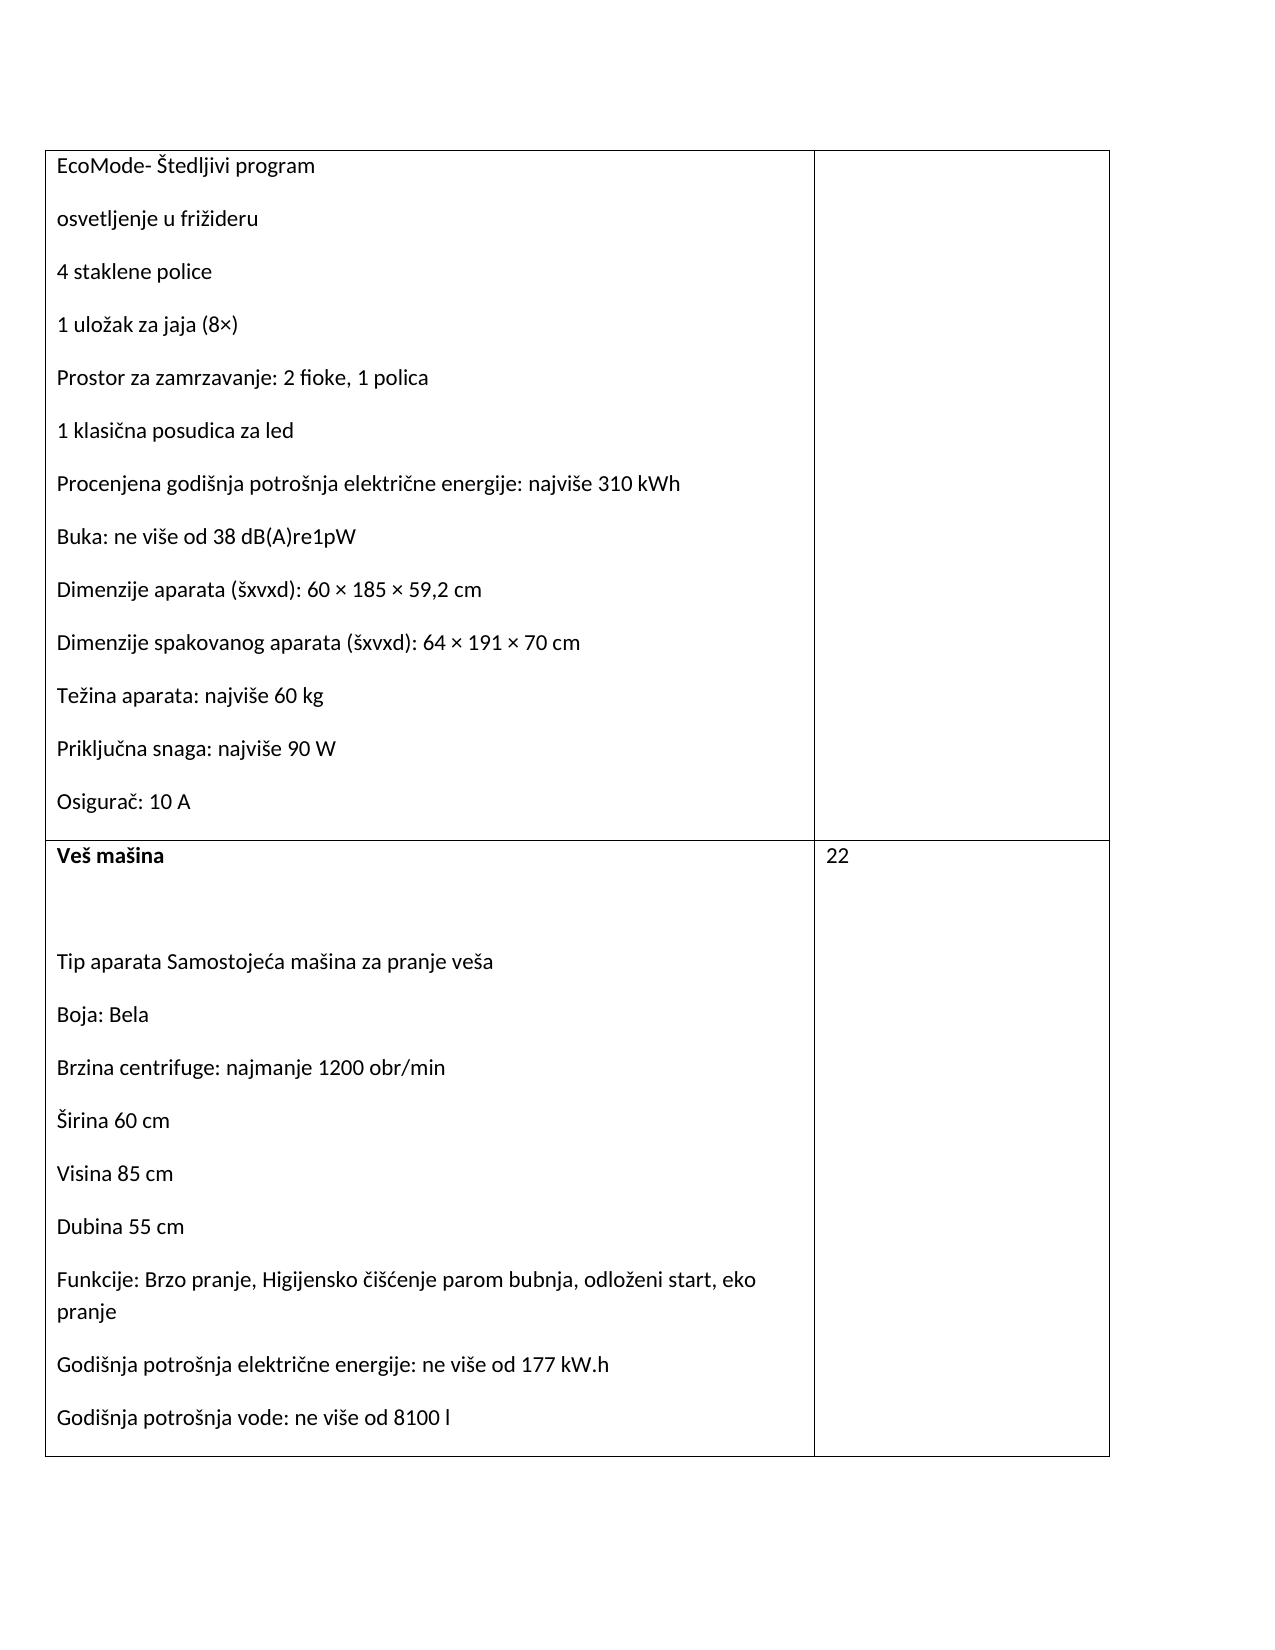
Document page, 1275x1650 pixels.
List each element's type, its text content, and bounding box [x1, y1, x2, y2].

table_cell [46, 841, 814, 1456]
table_cell 21 [815, 151, 1109, 840]
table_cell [46, 151, 814, 840]
table_cell 22 [815, 841, 1109, 1456]
